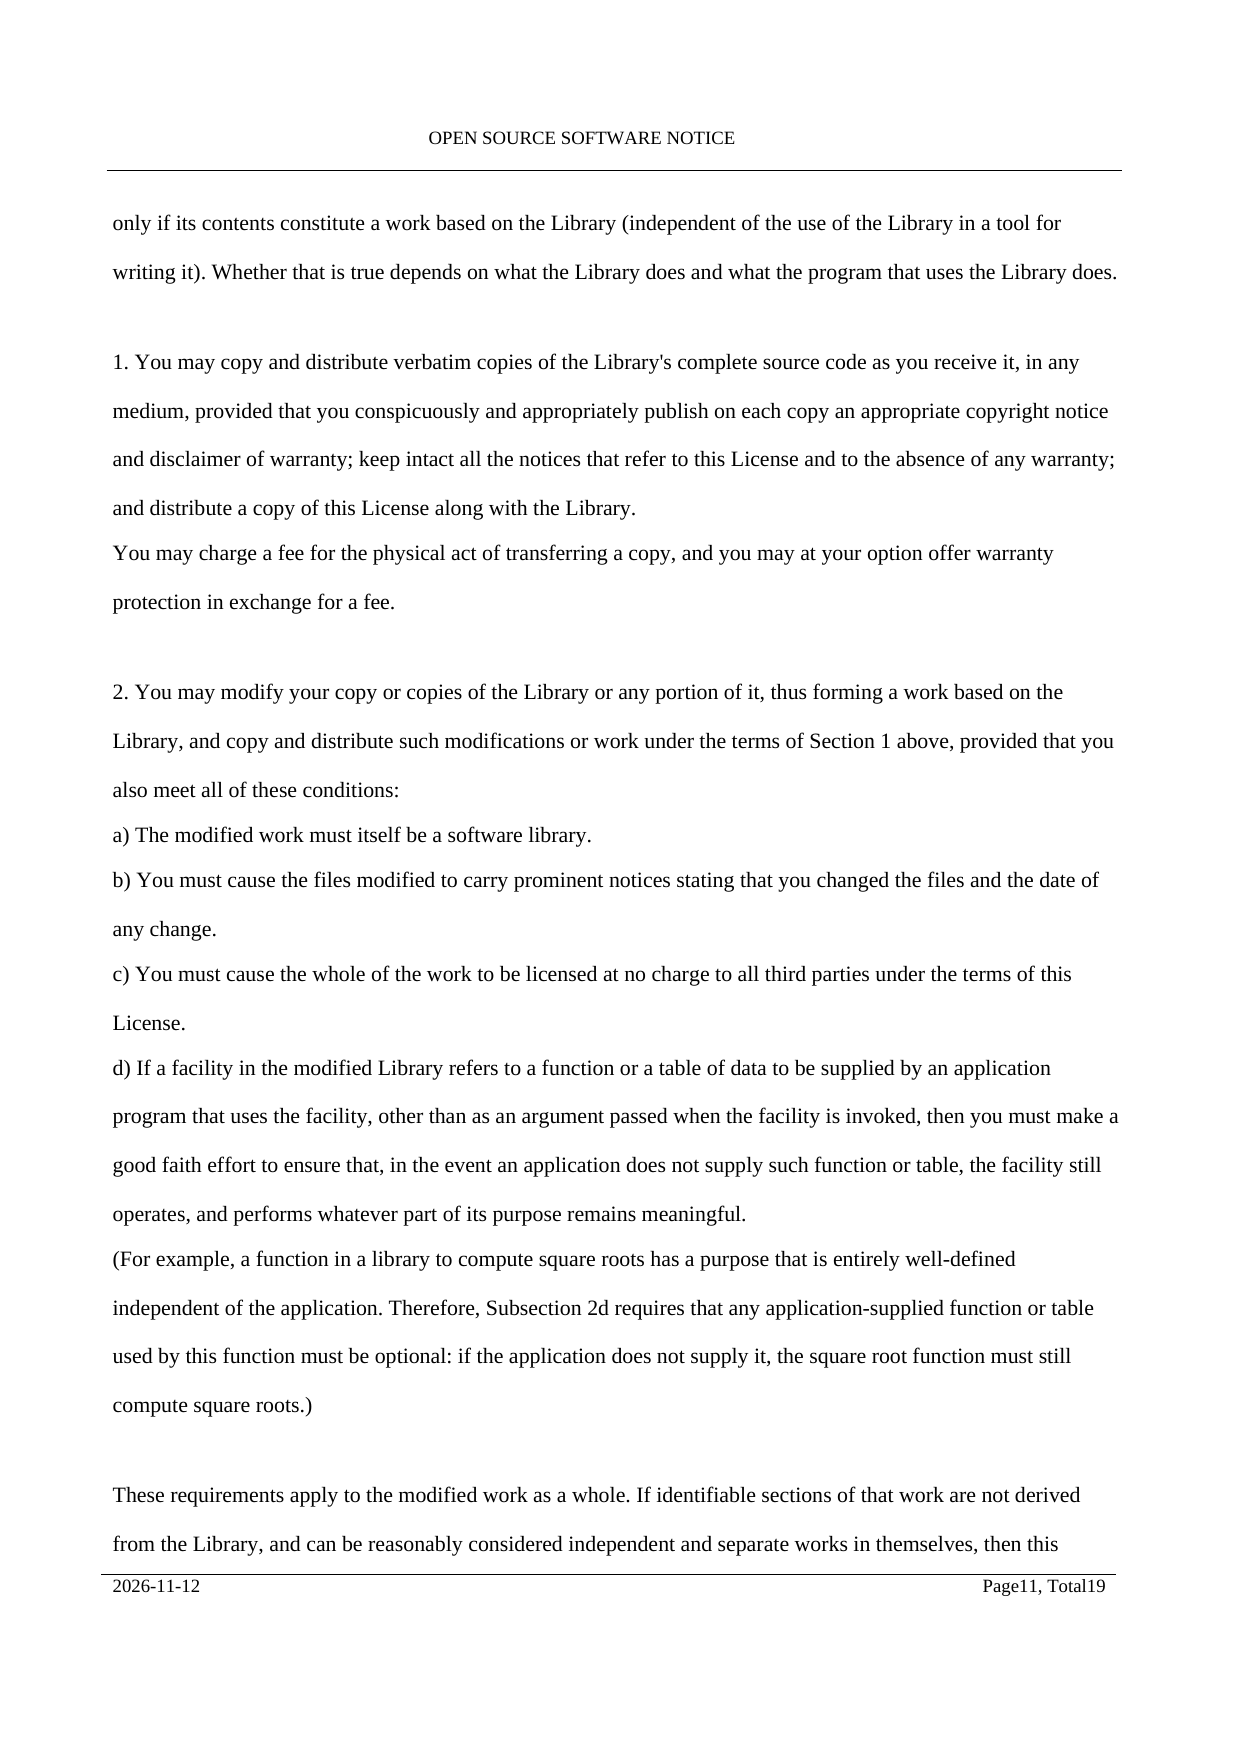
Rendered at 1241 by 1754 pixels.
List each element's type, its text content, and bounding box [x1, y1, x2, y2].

text c) You must cause the whole of the work to be licensed at no charge to all third parties under the terms of this License. [112, 957, 1128, 1038]
text 2. You may modify your copy or copies of the Library or any portion of it, thus forming a work based on the Library, and copy and distribute such modifications or work under the terms of Section 1 above, provided that you also meet all of these conditions: [112, 676, 1128, 806]
text (For example, a function in a library to compute square roots has a purpose that is entirely well-defined independent of the application. Therefore, Subsection 2d requires that any application-supplied function or table used by this function must be optional: if the application does not supply it, the square root function must still compute square roots.) [112, 1242, 1128, 1421]
text b) You must cause the files modified to carry prominent notices stating that you changed the files and the date of any change. [112, 863, 1128, 944]
text d) If a facility in the modified Library refers to a function or a table of data to be supplied by an application program that uses the facility, other than as an argument passed when the facility is invoked, then you must make a good faith effort to ensure that, in the event an application does not supply such function or table, the facility still operates, and performs whatever part of its purpose remains meaningful. [112, 1051, 1128, 1230]
text 1. You may copy and distribute verbatim copies of the Library's complete source code as you receive it, in any medium, provided that you conspicuously and appropriately publish on each copy an appropriate copyright notice and disclaimer of warranty; keep intact all the notices that refer to this License and to the absence of any warranty; and distribute a copy of this License along with the Library. [112, 345, 1128, 524]
text You may charge a fee for the physical act of transferring a copy, and you may at your option offer warranty protection in exchange for a fee. [112, 537, 1128, 618]
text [112, 206, 1128, 288]
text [112, 1479, 1128, 1560]
text a) The modified work must itself be a software library. [112, 818, 1128, 851]
